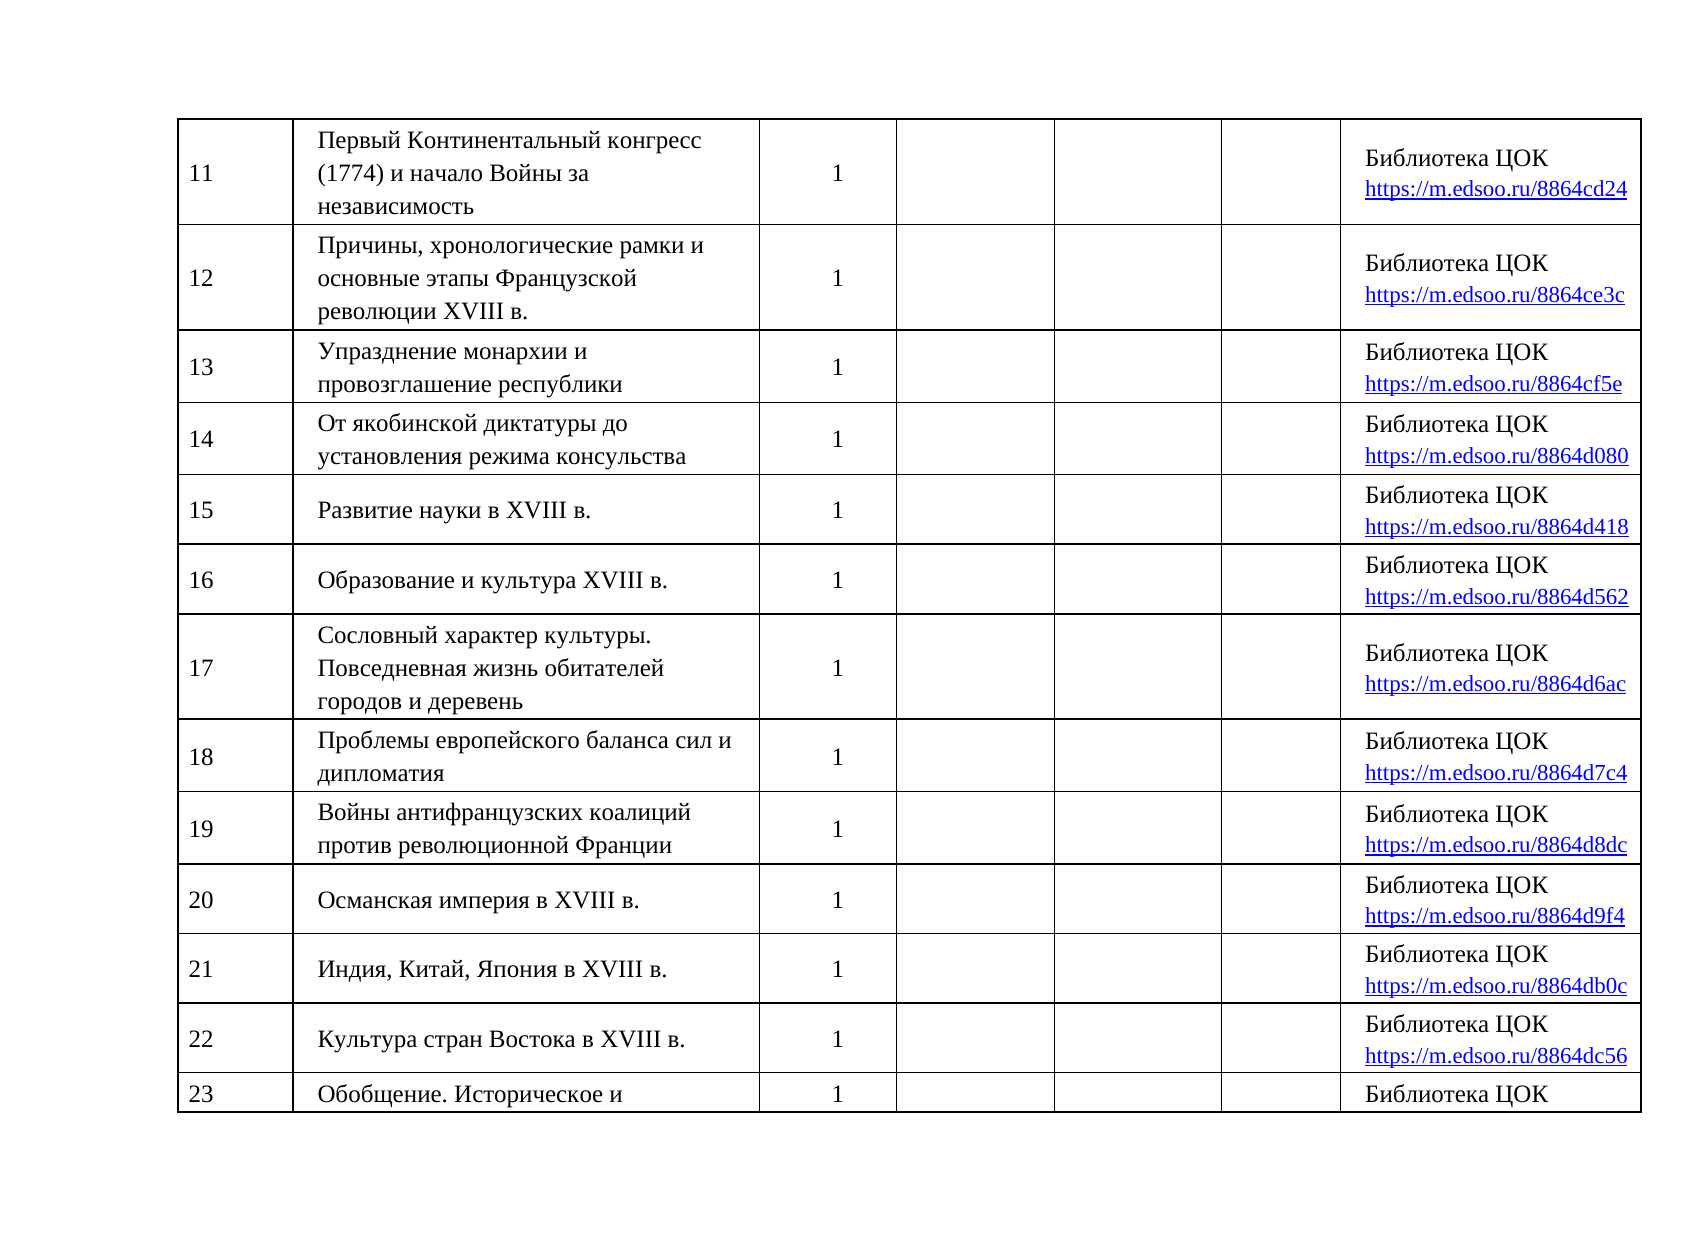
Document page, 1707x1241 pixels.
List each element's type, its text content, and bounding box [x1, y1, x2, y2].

table_cell [1222, 1073, 1340, 1111]
table_cell [1055, 1073, 1221, 1111]
table_cell [1055, 475, 1221, 543]
table_cell Сословный характер культуры. Повседневная жизнь обитателей городов и деревень [294, 615, 759, 718]
table_cell [1222, 403, 1340, 474]
table_cell [897, 865, 1054, 933]
table_cell [897, 225, 1054, 329]
table_cell [1222, 865, 1340, 933]
table_cell 1 [760, 545, 896, 613]
table_cell 17 [179, 615, 292, 718]
table_cell [1222, 934, 1340, 1002]
table_cell [1055, 1004, 1221, 1072]
table_cell [1055, 792, 1221, 863]
table_cell [1055, 720, 1221, 791]
table_cell Библиотека ЦОК https://m.edsoo.ru/8864d9f4 [1341, 865, 1640, 933]
table_cell 18 [179, 720, 292, 791]
table_cell Библиотека ЦОК https://m.edsoo.ru/8864cf5e [1341, 331, 1640, 401]
table_cell Войны антифранцузских коалиций против революционной Франции [294, 792, 759, 863]
table_cell Библиотека ЦОК https://m.edsoo.ru/8864cd24 [1341, 120, 1640, 223]
table_cell [1222, 475, 1340, 543]
table_cell 15 [179, 475, 292, 543]
table_cell Первый Континентальный конгресс (1774) и начало Войны за независимость [294, 120, 759, 223]
table_cell [897, 720, 1054, 791]
table_cell [1055, 545, 1221, 613]
table_cell Библиотека ЦОК https://m.edsoo.ru/8864d080 [1341, 403, 1640, 474]
table_cell 1 [760, 120, 896, 223]
table_cell [897, 120, 1054, 223]
table_cell [897, 934, 1054, 1002]
table_cell Османская империя в XVIII в. [294, 865, 759, 933]
table_cell 1 [760, 934, 896, 1002]
table_cell 11 [179, 120, 292, 223]
table_cell 20 [179, 865, 292, 933]
table_cell 14 [179, 403, 292, 474]
table_cell [1222, 120, 1340, 223]
table_cell [897, 1073, 1054, 1111]
table_cell 23 [179, 1073, 292, 1111]
table_cell [1222, 1004, 1340, 1072]
table_cell 13 [179, 331, 292, 401]
table_cell [897, 792, 1054, 863]
table_cell 1 [760, 1004, 896, 1072]
table_cell Библиотека ЦОК https://m.edsoo.ru/8864dc56 [1341, 1004, 1640, 1072]
table_cell Библиотека ЦОК https://m.edsoo.ru/8864d418 [1341, 475, 1640, 543]
table_cell Библиотека ЦОК https://m.edsoo.ru/8864d562 [1341, 545, 1640, 613]
table_cell [1222, 720, 1340, 791]
table_cell Индия, Китай, Япония в XVIII в. [294, 934, 759, 1002]
table_cell 1 [760, 792, 896, 863]
table_cell [1055, 865, 1221, 933]
table_cell 1 [760, 403, 896, 474]
table_cell [897, 475, 1054, 543]
table_cell 1 [760, 1073, 896, 1111]
table_cell Упразднение монархии и провозглашение республики [294, 331, 759, 401]
table_cell [897, 403, 1054, 474]
table_cell 16 [179, 545, 292, 613]
table_cell 1 [760, 225, 896, 329]
table_cell [1222, 615, 1340, 718]
table_cell Проблемы европейского баланса сил и дипломатия [294, 720, 759, 791]
table_cell Причины, хронологические рамки и основные этапы Французской революции XVIII в. [294, 225, 759, 329]
table_cell 1 [760, 865, 896, 933]
table_cell [897, 1004, 1054, 1072]
table_cell Библиотека ЦОК https://m.edsoo.ru/8864d8dc [1341, 792, 1640, 863]
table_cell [294, 1073, 759, 1111]
table_cell 12 [179, 225, 292, 329]
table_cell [1341, 1073, 1640, 1111]
table_cell 19 [179, 792, 292, 863]
table_cell [897, 331, 1054, 401]
table_cell 22 [179, 1004, 292, 1072]
table_cell 1 [760, 720, 896, 791]
table_cell Библиотека ЦОК https://m.edsoo.ru/8864ce3c [1341, 225, 1640, 329]
table_cell [1055, 934, 1221, 1002]
table_cell От якобинской диктатуры до установления режима консульства [294, 403, 759, 474]
table_cell [897, 615, 1054, 718]
table_cell [1222, 225, 1340, 329]
table_cell [1055, 120, 1221, 223]
table_cell 1 [760, 475, 896, 543]
table_cell [897, 545, 1054, 613]
table_cell Библиотека ЦОК https://m.edsoo.ru/8864d7c4 [1341, 720, 1640, 791]
table_cell [1222, 792, 1340, 863]
table_cell 21 [179, 934, 292, 1002]
table_cell Культура стран Востока в XVIII в. [294, 1004, 759, 1072]
table_cell 1 [760, 331, 896, 401]
table_cell [1055, 225, 1221, 329]
table_cell [1055, 331, 1221, 401]
table_cell [1055, 403, 1221, 474]
table_cell Развитие науки в XVIII в. [294, 475, 759, 543]
table_cell 1 [760, 615, 896, 718]
table_cell [1222, 331, 1340, 401]
table_cell Библиотека ЦОК https://m.edsoo.ru/8864db0c [1341, 934, 1640, 1002]
table_cell [1055, 615, 1221, 718]
table_cell Библиотека ЦОК https://m.edsoo.ru/8864d6ac [1341, 615, 1640, 718]
table_cell [1222, 545, 1340, 613]
table_cell Образование и культура XVIII в. [294, 545, 759, 613]
